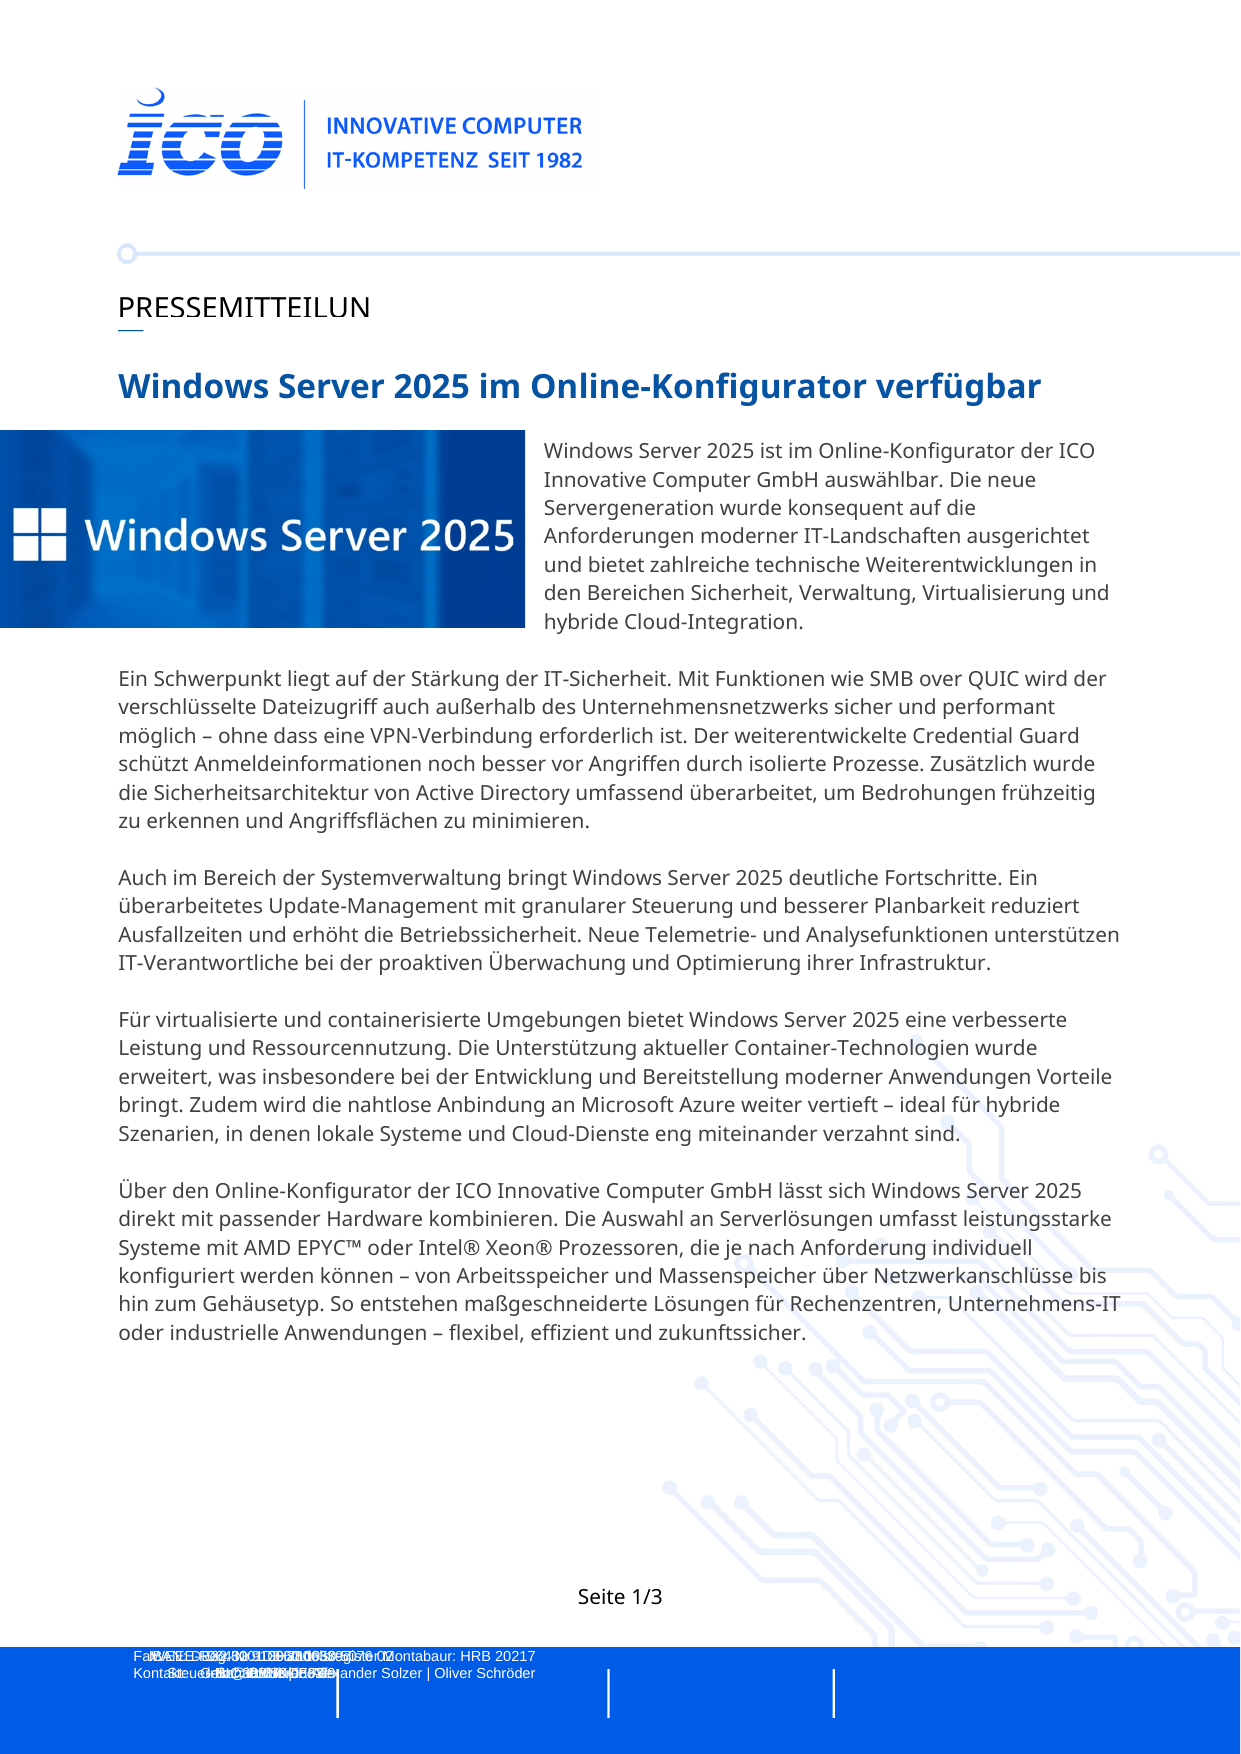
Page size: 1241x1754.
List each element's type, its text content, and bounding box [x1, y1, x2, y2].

picture [117, 87, 601, 190]
text Windows Server 2025 ist im Online-Konfigurator der ICO Innovative Computer GmbH auswählbar. Die neue Servergeneration wurde konsequent auf die Anforderungen moderner IT-Landschaften ausgerichtet und bietet zahlreiche technische Weiterentwicklungen in den Bereichen Sicherheit, Verwaltung, Virtualisierung und hybride Cloud-Integration. [118, 436, 1122, 635]
picture [0, 430, 525, 628]
text Über den Online-Konfigurator der ICO Innovative Computer GmbH lässt sich Windows Server 2025 direkt mit passender Hardware kombinieren. Die Auswahl an Serverlösungen umfasst leistungsstarke Systeme mit AMD EPYC™ oder Intel® Xeon® Prozessoren, die je nach Anforderung individuell konfiguriert werden können – von Arbeitsspeicher und Massenspeicher über Netzwerkanschlüsse bis hin zum Gehäusetyp. So entstehen maßgeschneiderte Lösungen für Rechenzentren, Unternehmens-IT oder industrielle Anwendungen – flexibel, effizient und zukunftssicher. [118, 1176, 1122, 1346]
picture [0, 1033, 1241, 1754]
text Für virtualisierte und containerisierte Umgebungen bietet Windows Server 2025 eine verbesserte Leistung und Ressourcennutzung. Die Unterstützung aktueller Container-Technologien wurde erweitert, was insbesondere bei der Entwicklung und Bereitstellung moderner Anwendungen Vorteile bringt. Zudem wird die nahtlose Anbindung an Microsoft Azure weiter vertieft – ideal für hybride Szenarien, in denen lokale Systeme und Cloud-Dienste eng miteinander verzahnt sind. [118, 1005, 1122, 1147]
text Windows Server 2025 im Online-Konfigurator verfügbar [118, 362, 1122, 408]
picture [111, 243, 1241, 264]
text Auch im Bereich der Systemverwaltung bringt Windows Server 2025 deutliche Fortschritte. Ein überarbeitetes Update-Management mit granularer Steuerung und besserer Planbarkeit reduziert Ausfallzeiten und erhöht die Betriebssicherheit. Neue Telemetrie- und Analysefunktionen unterstützen IT-Verantwortliche bei der proaktiven Überwachung und Optimierung ihrer Infrastruktur. [118, 863, 1122, 977]
text Ein Schwerpunkt liegt auf der Stärkung der IT-Sicherheit. Mit Funktionen wie SMB over QUIC wird der verschlüsselte Dateizugriff auch außerhalb des Unternehmensnetzwerks sicher und performant möglich – ohne dass eine VPN-Verbindung erforderlich ist. Der weiterentwickelte Credential Guard schützt Anmeldeinformationen noch besser vor Angriffen durch isolierte Prozesse. Zusätzlich wurde die Sicherheitsarchitektur von Active Directory umfassend überarbeitet, um Bedrohungen frühzeitig zu erkennen und Angriffsflächen zu minimieren. [118, 664, 1122, 834]
